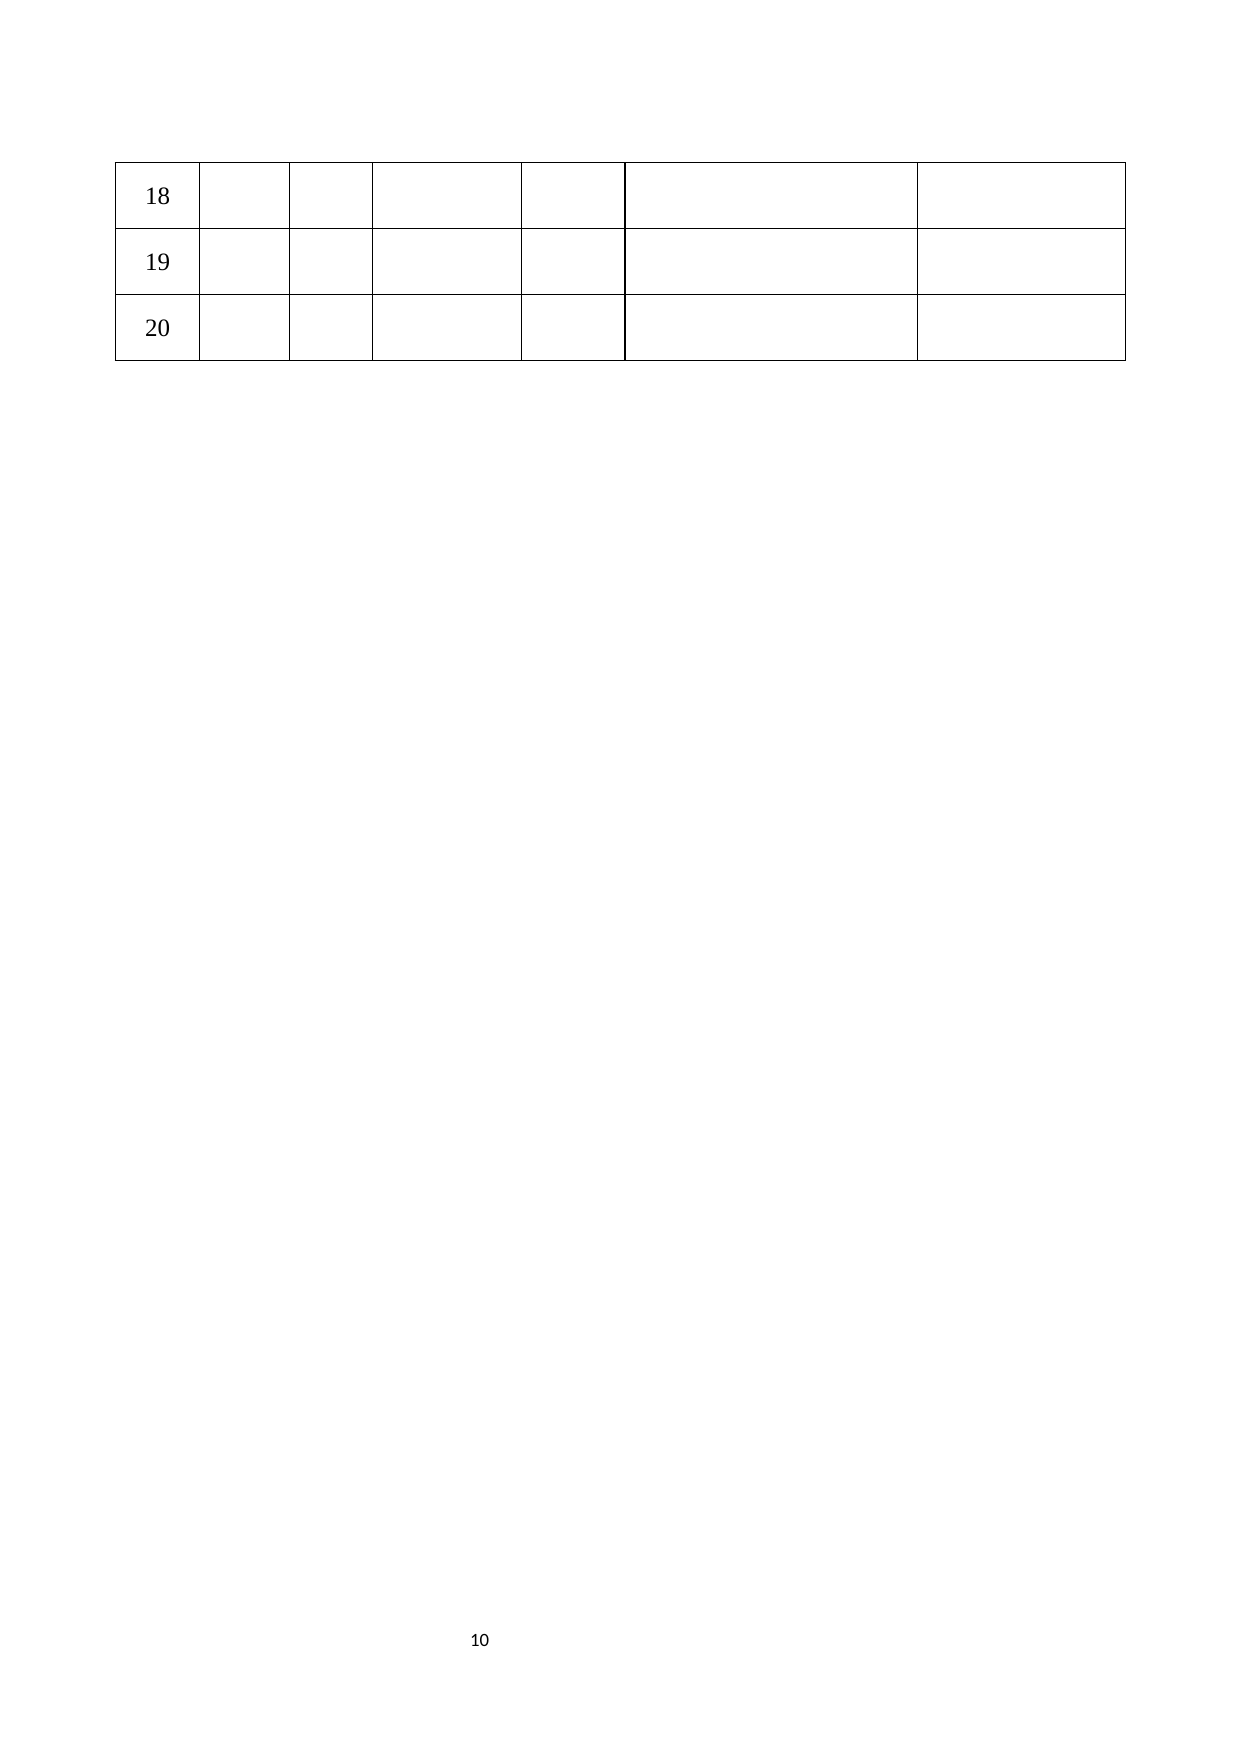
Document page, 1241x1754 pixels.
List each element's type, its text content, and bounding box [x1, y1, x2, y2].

table_cell [373, 295, 521, 360]
table_cell [918, 229, 1125, 294]
table_cell 19 [116, 229, 199, 294]
table_cell [200, 163, 289, 228]
table_cell [918, 295, 1125, 360]
table_cell 20 [116, 295, 199, 360]
table_cell [626, 229, 917, 294]
table_cell [522, 163, 624, 228]
table_cell [522, 229, 624, 294]
table_cell [200, 229, 289, 294]
table_cell 18 [116, 163, 199, 228]
table_cell [626, 295, 917, 360]
table_cell [290, 295, 372, 360]
table_cell [373, 163, 521, 228]
table_cell [918, 163, 1125, 228]
table_cell [373, 229, 521, 294]
table_cell [626, 163, 917, 228]
table_cell [200, 295, 289, 360]
table_cell [290, 163, 372, 228]
table_cell [522, 295, 624, 360]
table_cell [290, 229, 372, 294]
